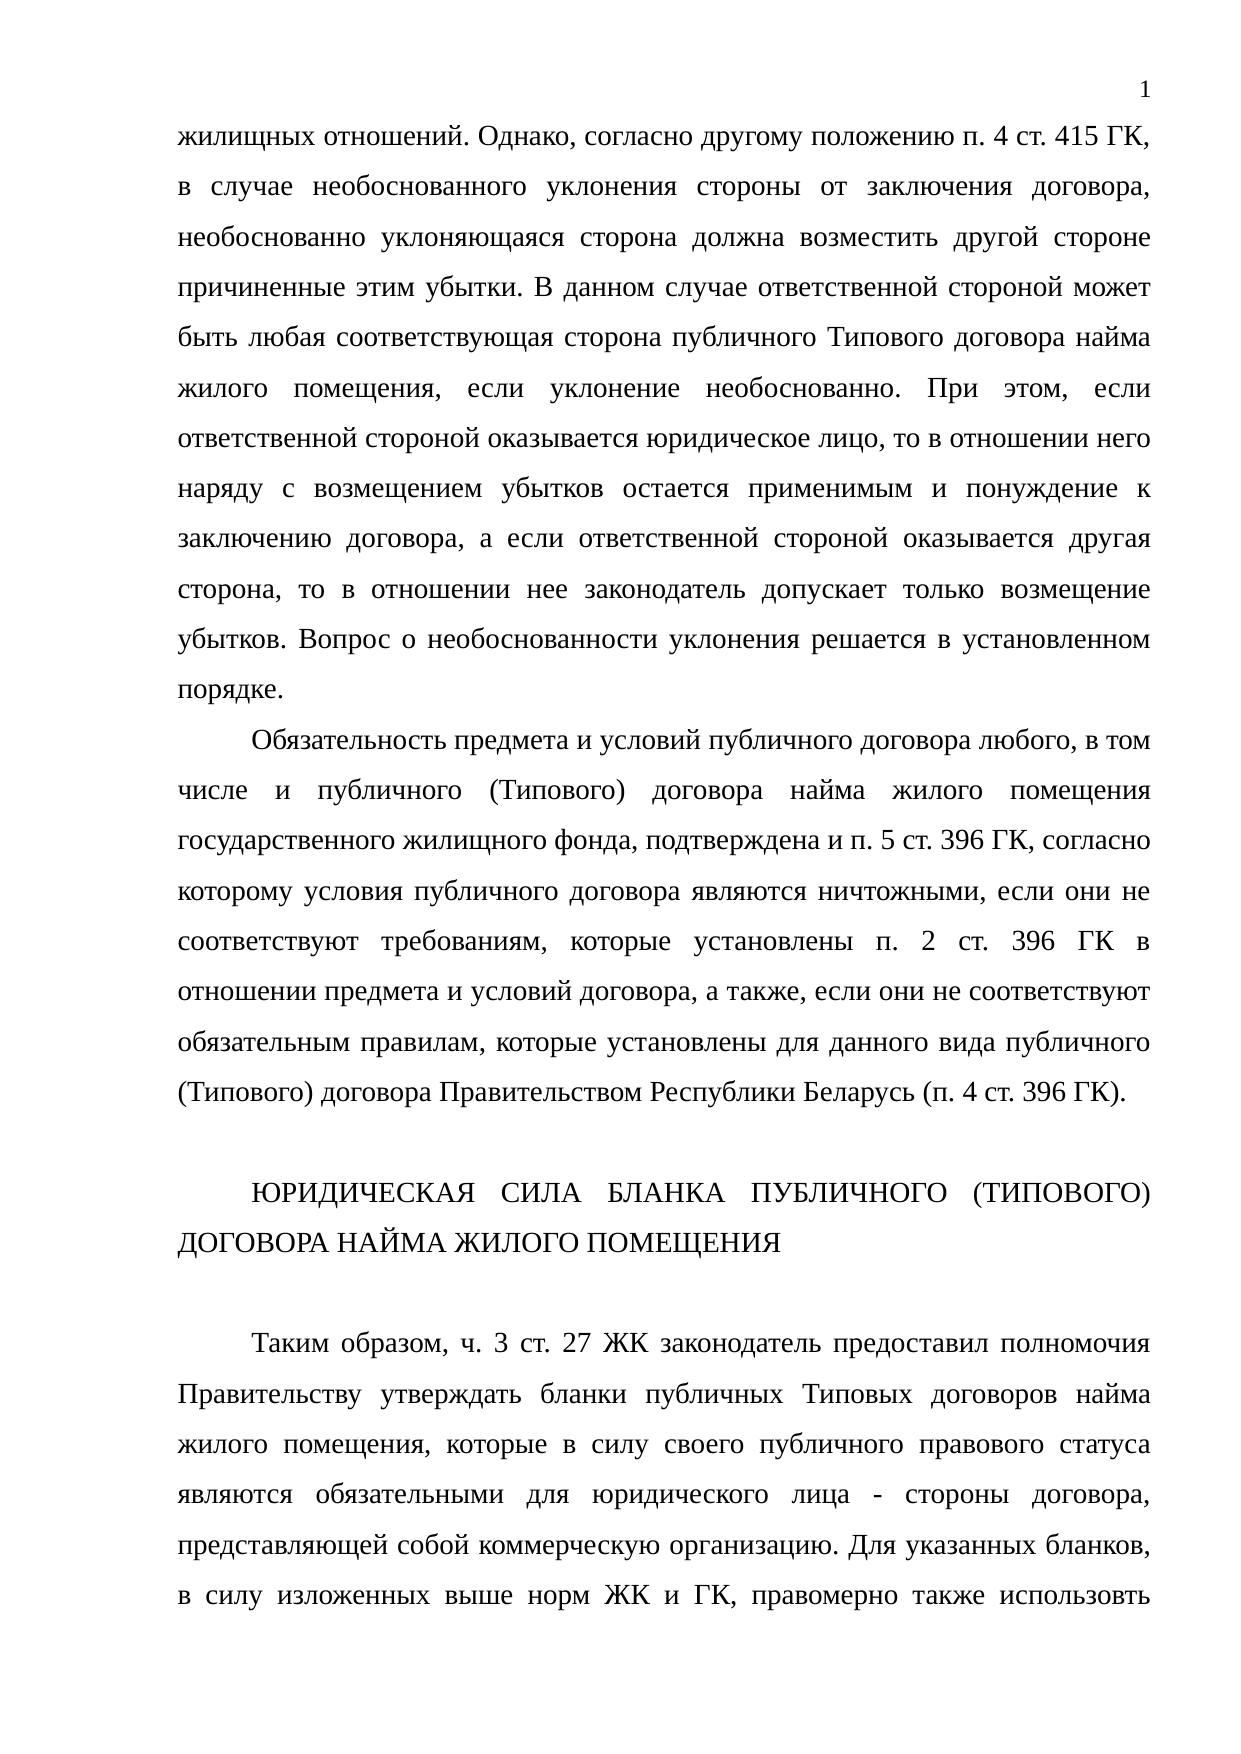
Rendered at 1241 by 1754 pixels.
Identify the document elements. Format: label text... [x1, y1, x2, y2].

text Юридическая сила бланка Публичного (Типового) договора найма жилого помещения [177, 1175, 1152, 1258]
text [177, 118, 1152, 705]
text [177, 1326, 1152, 1611]
text Обязательность предмета и условий публичного договора любого, в том числе и публичного (Типового) договора найма жилого помещения государственного жилищного фонда, подтверждена и п. 5 ст. 396 ГК, согласно которому условия публичного договора являются ничтожными, если они не соответствуют требованиям, которые установлены п. 2 ст. 396 ГК в отношении предмета и условий договора, а также, если они не соответствуют обязательным правилам, которые установлены для данного вида публичного (Типового) договора Правительством Республики Беларусь (п. 4 ст. 396 ГК). [177, 722, 1152, 1108]
